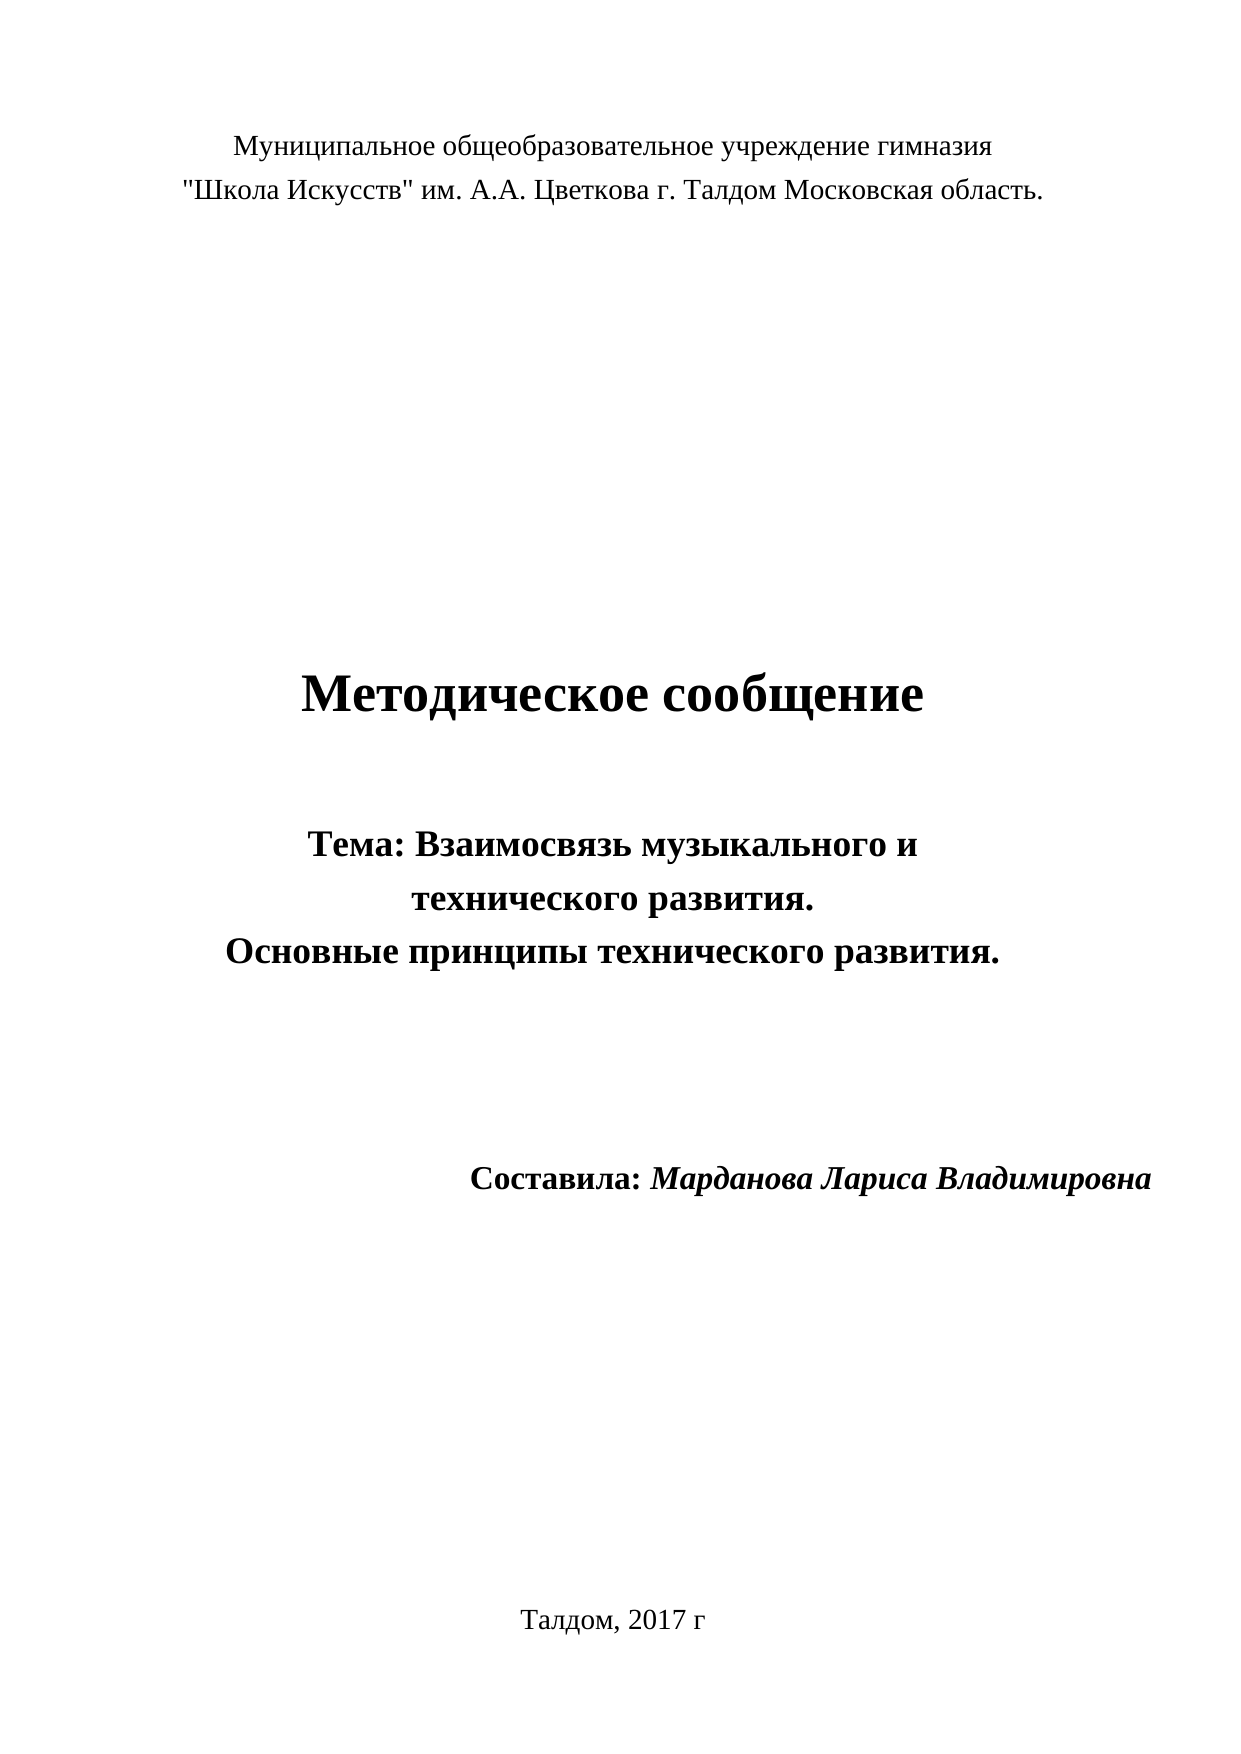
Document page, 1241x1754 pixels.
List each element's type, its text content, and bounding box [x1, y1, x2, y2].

text Тема: Взаимосвязь музыкального и [74, 821, 1152, 864]
text Талдом, 2017 г [74, 1602, 1152, 1636]
text "Школа Искусств" им. А.А. Цветкова г. Талдом Московская область. [74, 172, 1152, 206]
text Методическое сообщение [74, 661, 1152, 723]
text Муниципальное общеобразовательное учреждение гимназия [74, 128, 1152, 162]
text Составила: Марданова Лариса Владимировна [74, 1158, 1152, 1196]
text технического развития. [74, 875, 1152, 918]
text Основные принципы технического развития. [74, 928, 1152, 972]
